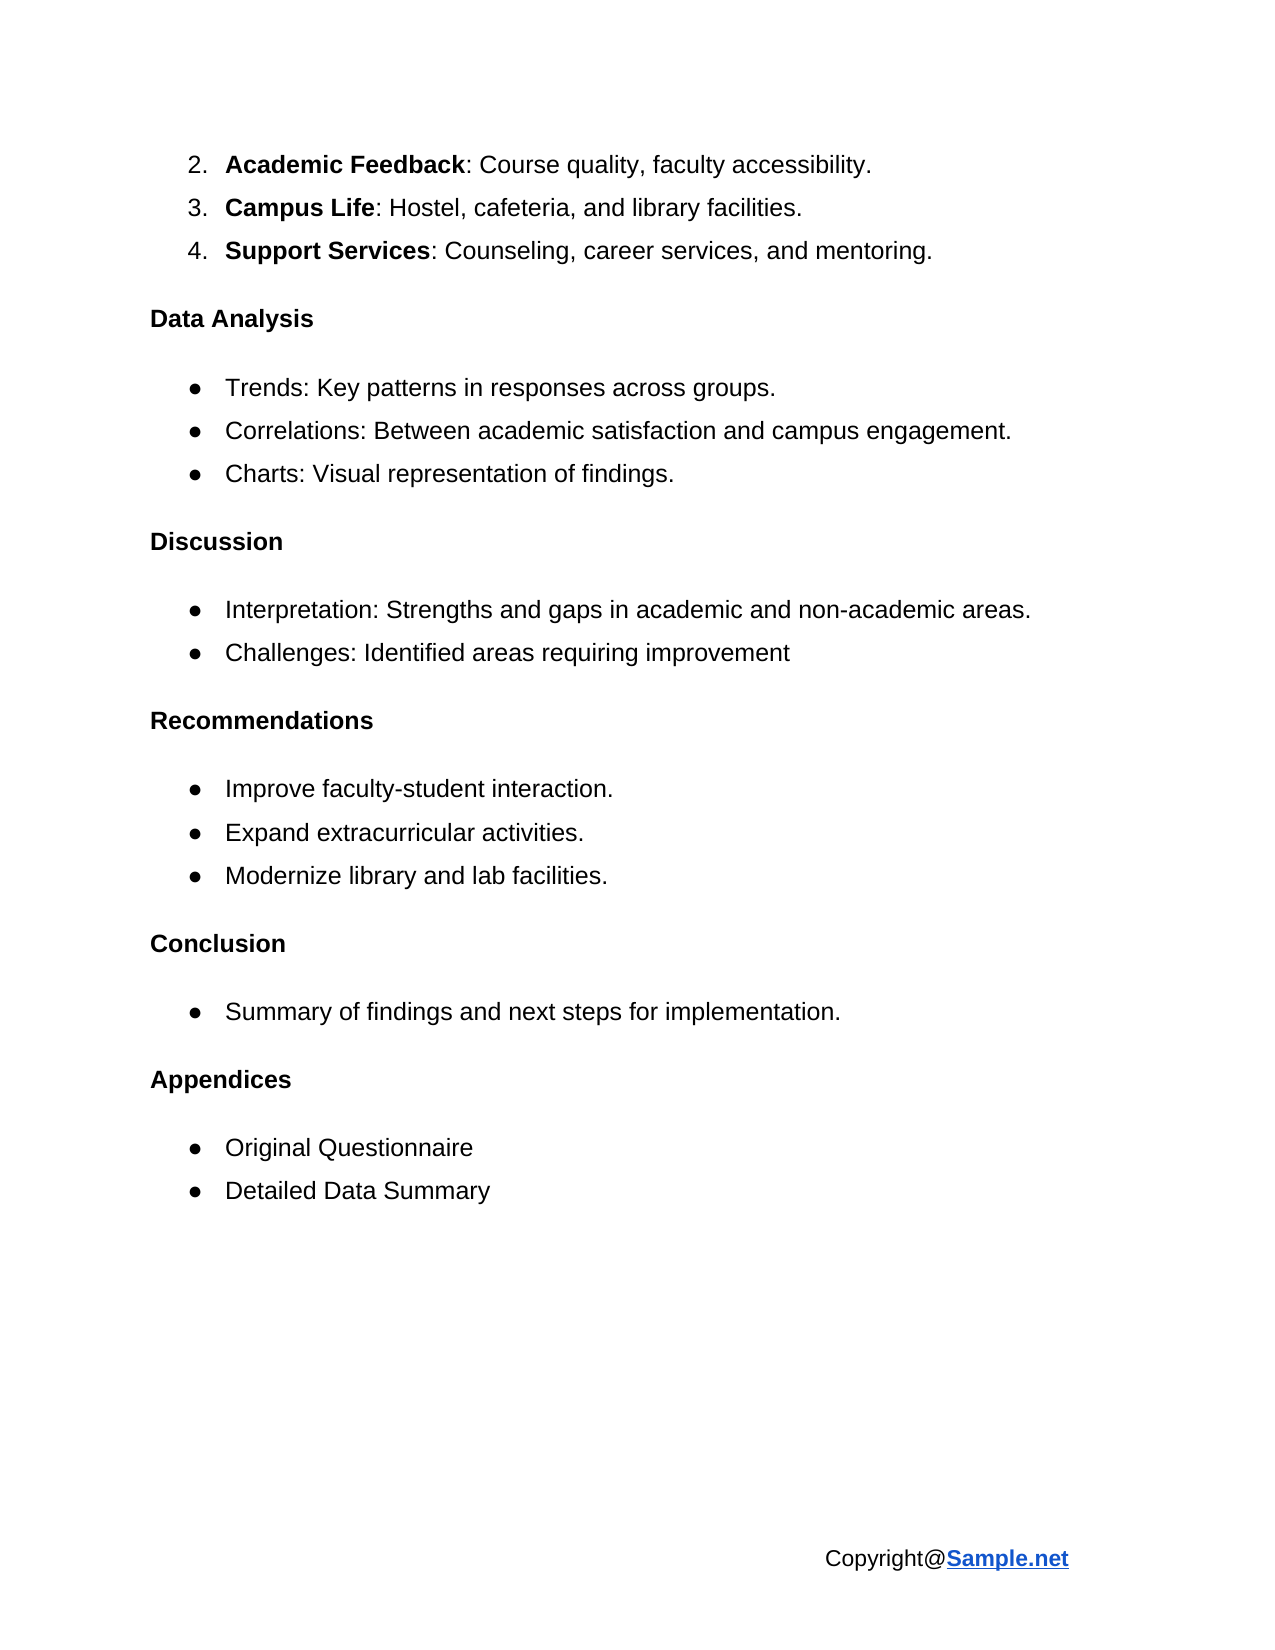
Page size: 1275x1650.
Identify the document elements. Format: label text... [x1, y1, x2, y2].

list Trends: Key patterns in responses across groups. [187, 372, 1125, 401]
list Summary of findings and next steps for implementation. [187, 997, 1125, 1026]
subtitle Appendices [150, 1065, 1125, 1094]
list Challenges: Identified areas requiring improvement [187, 638, 1125, 667]
list Detailed Data Summary [187, 1176, 1125, 1205]
list Modernize library and lab facilities. [187, 861, 1125, 889]
list Interpretation: Strengths and gaps in academic and non-academic areas. [187, 595, 1125, 624]
list Campus Life: Hostel, cafeteria, and library facilities. [187, 193, 1125, 222]
subtitle Conclusion [150, 929, 1125, 957]
list Support Services: Counseling, career services, and mentoring. [187, 236, 1125, 265]
subtitle Data Analysis [150, 304, 1125, 333]
subtitle Discussion [150, 527, 1125, 556]
list Correlations: Between academic satisfaction and campus engagement. [187, 416, 1125, 444]
list Charts: Visual representation of findings. [187, 459, 1125, 487]
list Academic Feedback: Course quality, faculty accessibility. [187, 150, 1125, 179]
subtitle Recommendations [150, 706, 1125, 735]
list Expand extracurricular activities. [187, 817, 1125, 846]
list Original Questionnaire [187, 1133, 1125, 1162]
list Improve faculty-student interaction. [187, 774, 1125, 803]
